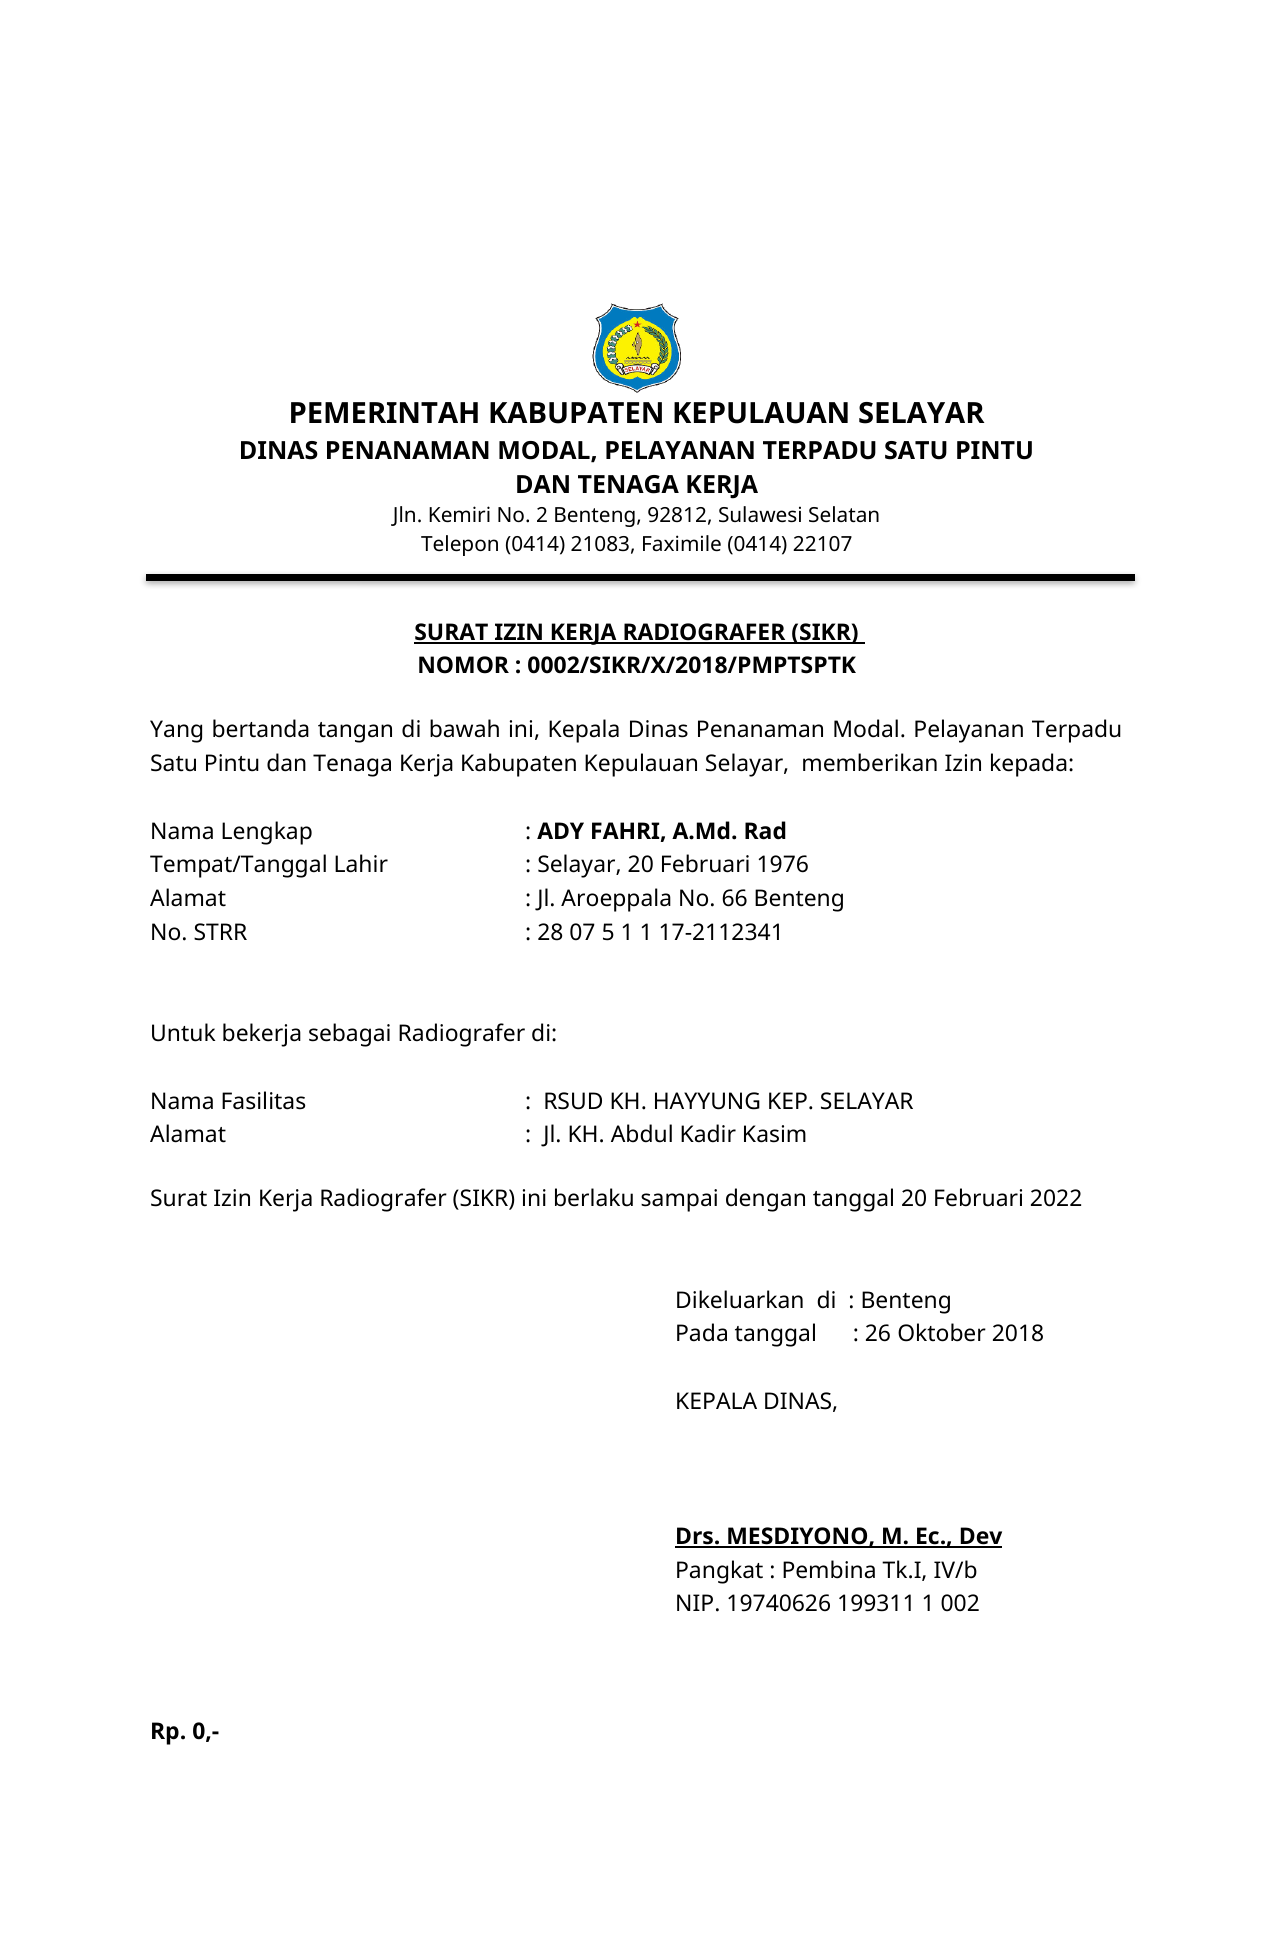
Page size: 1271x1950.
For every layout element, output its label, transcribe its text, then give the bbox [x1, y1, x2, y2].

text Dikeluarkan di : Benteng [600, 1283, 1123, 1315]
text Alamat : Jl. Aroeppala No. 66 Benteng [150, 882, 1123, 913]
text PEMERINTAH KABUPATEN KEPULAUAN SELAYAR [150, 393, 1123, 432]
text Telepon (0414) 21083, Faximile (0414) 22107 [150, 529, 1123, 557]
text Yang bertanda tangan di bawah ini, Kepala Dinas Penanaman Modal. Pelayanan Terpadu Satu Pintu dan Tenaga Kerja Kabupaten Kepulauan Selayar, memberikan Izin kepada: [150, 713, 1123, 778]
text NIP. 19740626 199311 1 002 [600, 1587, 1123, 1618]
text Jln. Kemiri No. 2 Benteng, 92812, Sulawesi Selatan [150, 501, 1123, 529]
text DAN TENAGA KERJA [150, 466, 1123, 501]
text Surat Izin Kerja Radiografer (SIKR) ini berlaku sampai dengan tanggal 20 Februari 2022 [150, 1182, 1123, 1213]
text Drs. MESDIYONO, M. Ec., Dev [150, 1520, 1123, 1551]
text DINAS PENANAMAN MODAL, PELAYANAN TERPADU SATU PINTU [150, 432, 1123, 466]
text KEPALA DINAS, [600, 1385, 1123, 1416]
text Pangkat : Pembina Tk.I, IV/b [150, 1553, 1123, 1585]
text SURAT IZIN KERJA RADIOGRAFER (SIKR) [150, 616, 1123, 647]
text Nama Fasilitas : RSUD KH. HAYYUNG KEP. SELAYAR [150, 1084, 1123, 1116]
text Pada tanggal : 26 Oktober 2018 [600, 1317, 1123, 1348]
text Rp. 0,- [150, 1715, 1123, 1746]
text Tempat/Tanggal Lahir : Selayar, 20 Februari 1976 [150, 848, 1123, 879]
text No. STRR : 28 07 5 1 1 17-2112341 [150, 916, 1123, 947]
text Untuk bekerja sebagai Radiografer di: [150, 1017, 1123, 1048]
text Nama Lengkap : ADY FAHRI, A.Md. Rad [150, 814, 1123, 846]
text Alamat : Jl. KH. Abdul Kadir Kasim [150, 1118, 1123, 1149]
picture [592, 303, 681, 393]
text NOMOR : 0002/SIKR/X/2018/PMPTSPTK [150, 649, 1123, 681]
